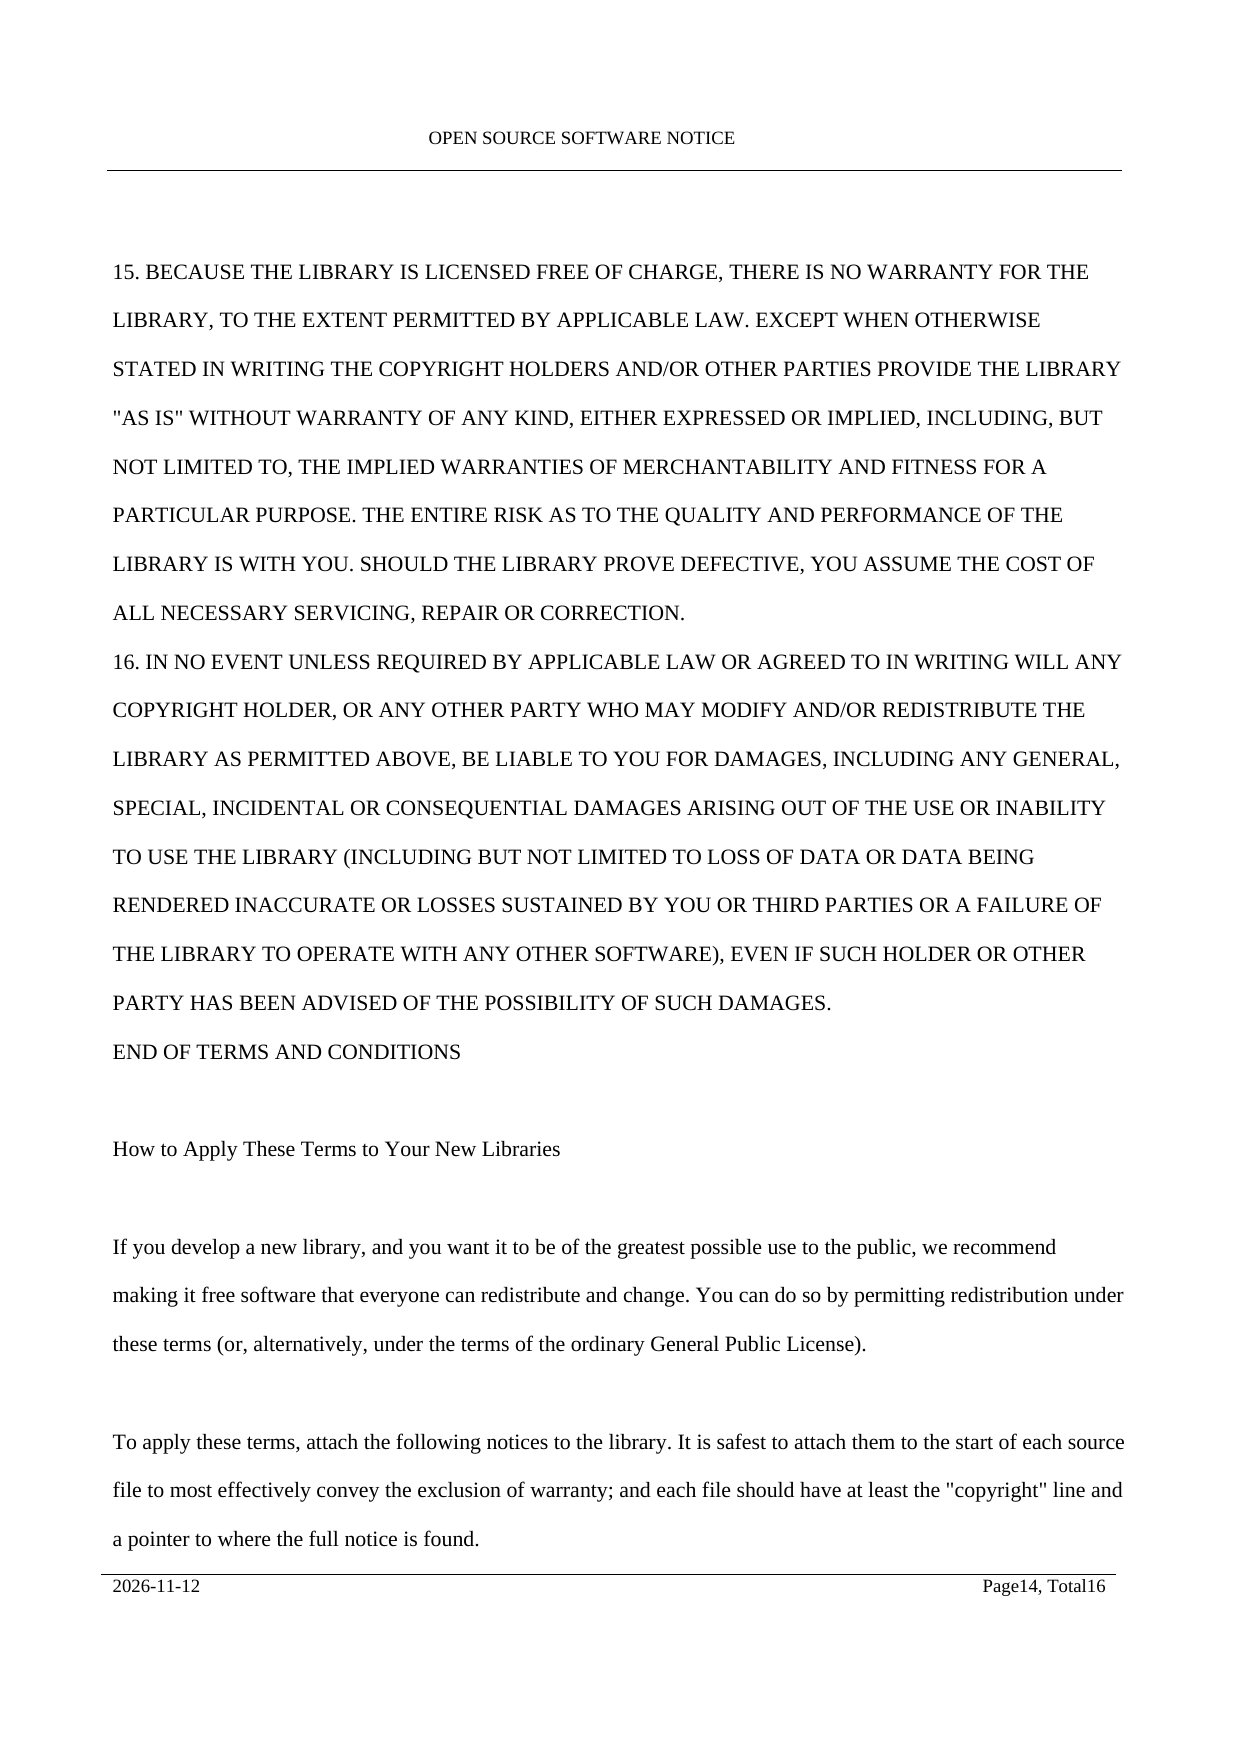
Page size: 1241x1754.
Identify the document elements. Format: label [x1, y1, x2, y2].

text [112, 206, 1128, 1555]
